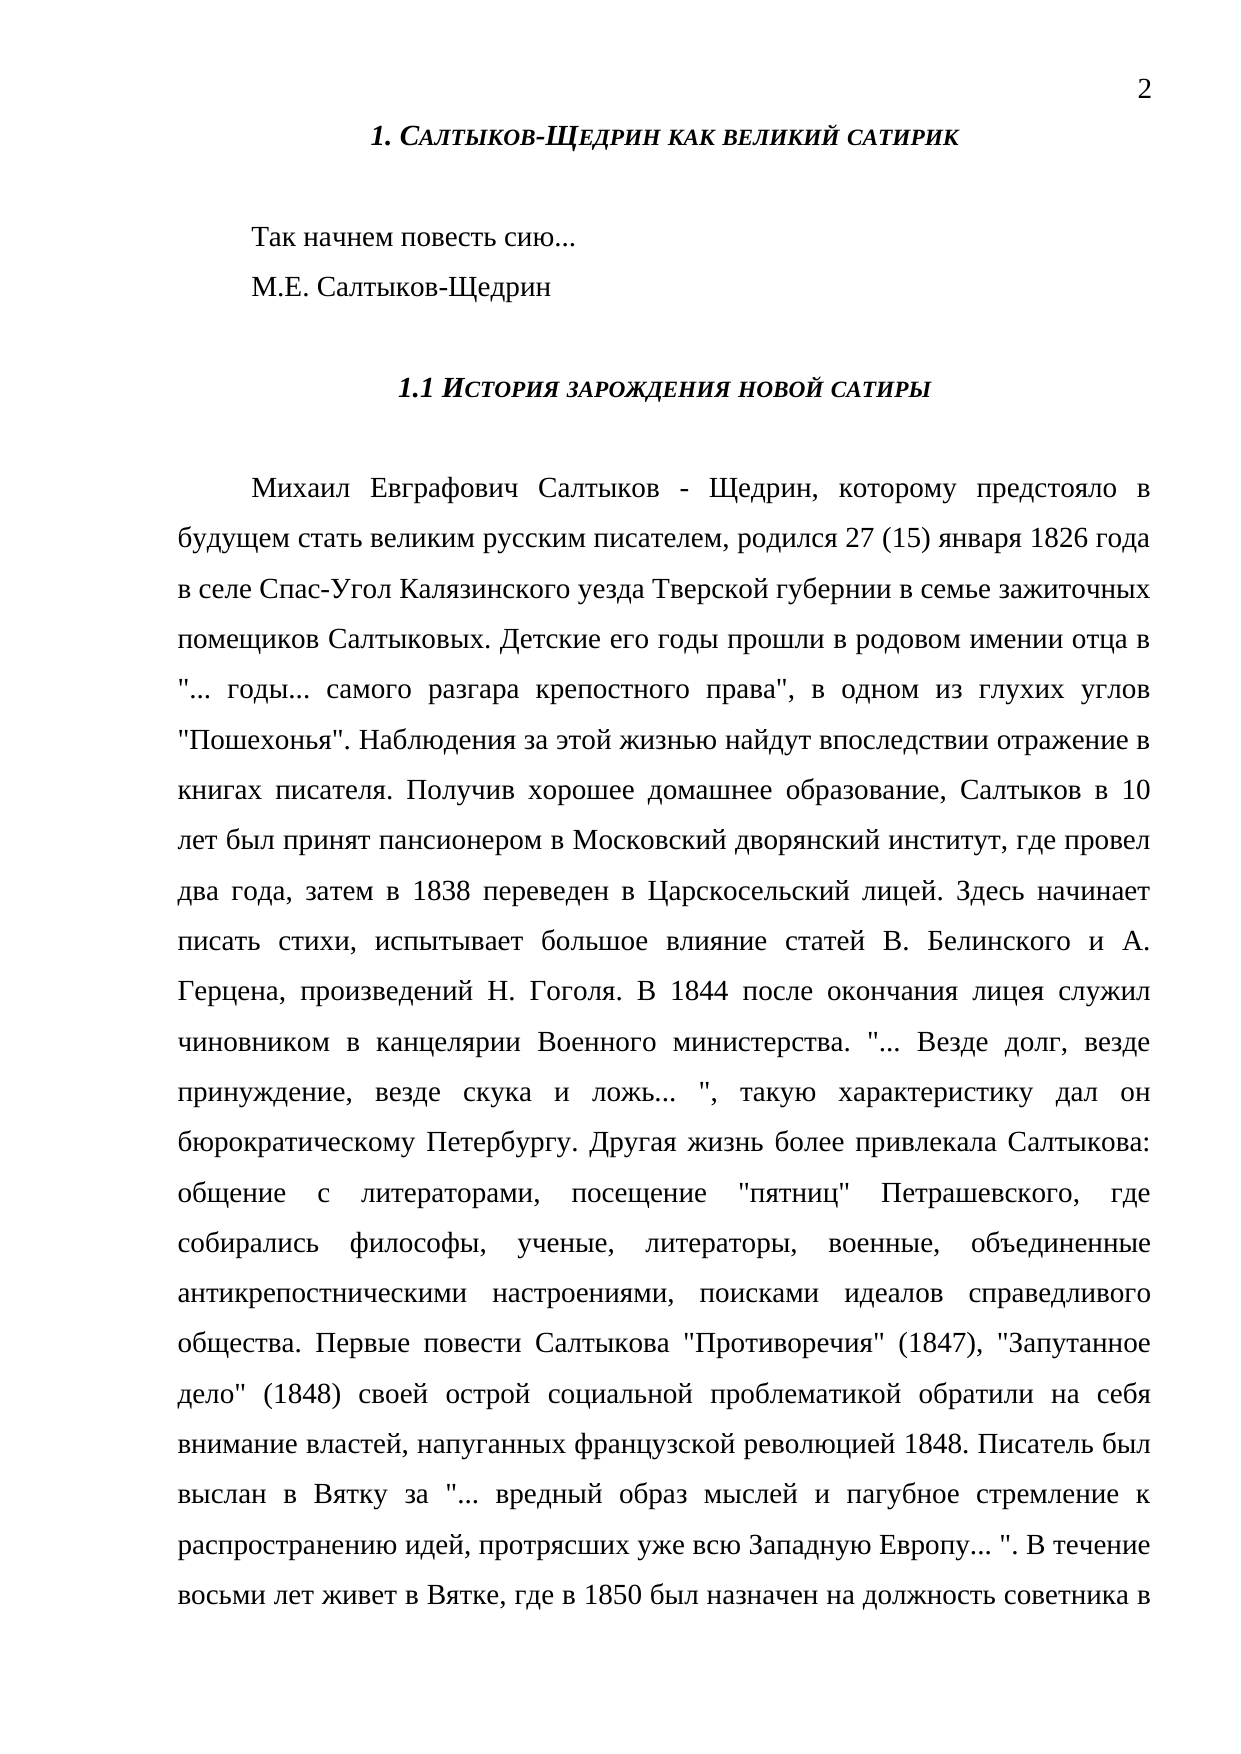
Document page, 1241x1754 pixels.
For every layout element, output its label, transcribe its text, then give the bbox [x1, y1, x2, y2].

subtitle 1.1 История зарождения новой сатиры [177, 370, 1152, 403]
subtitle 1. Салтыков-Щедрин как великий сатирик [177, 118, 1152, 152]
text Так начнем повесть сию... [177, 219, 1152, 252]
text М.Е. Салтыков-Щедрин [177, 269, 1152, 303]
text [177, 470, 1152, 1611]
